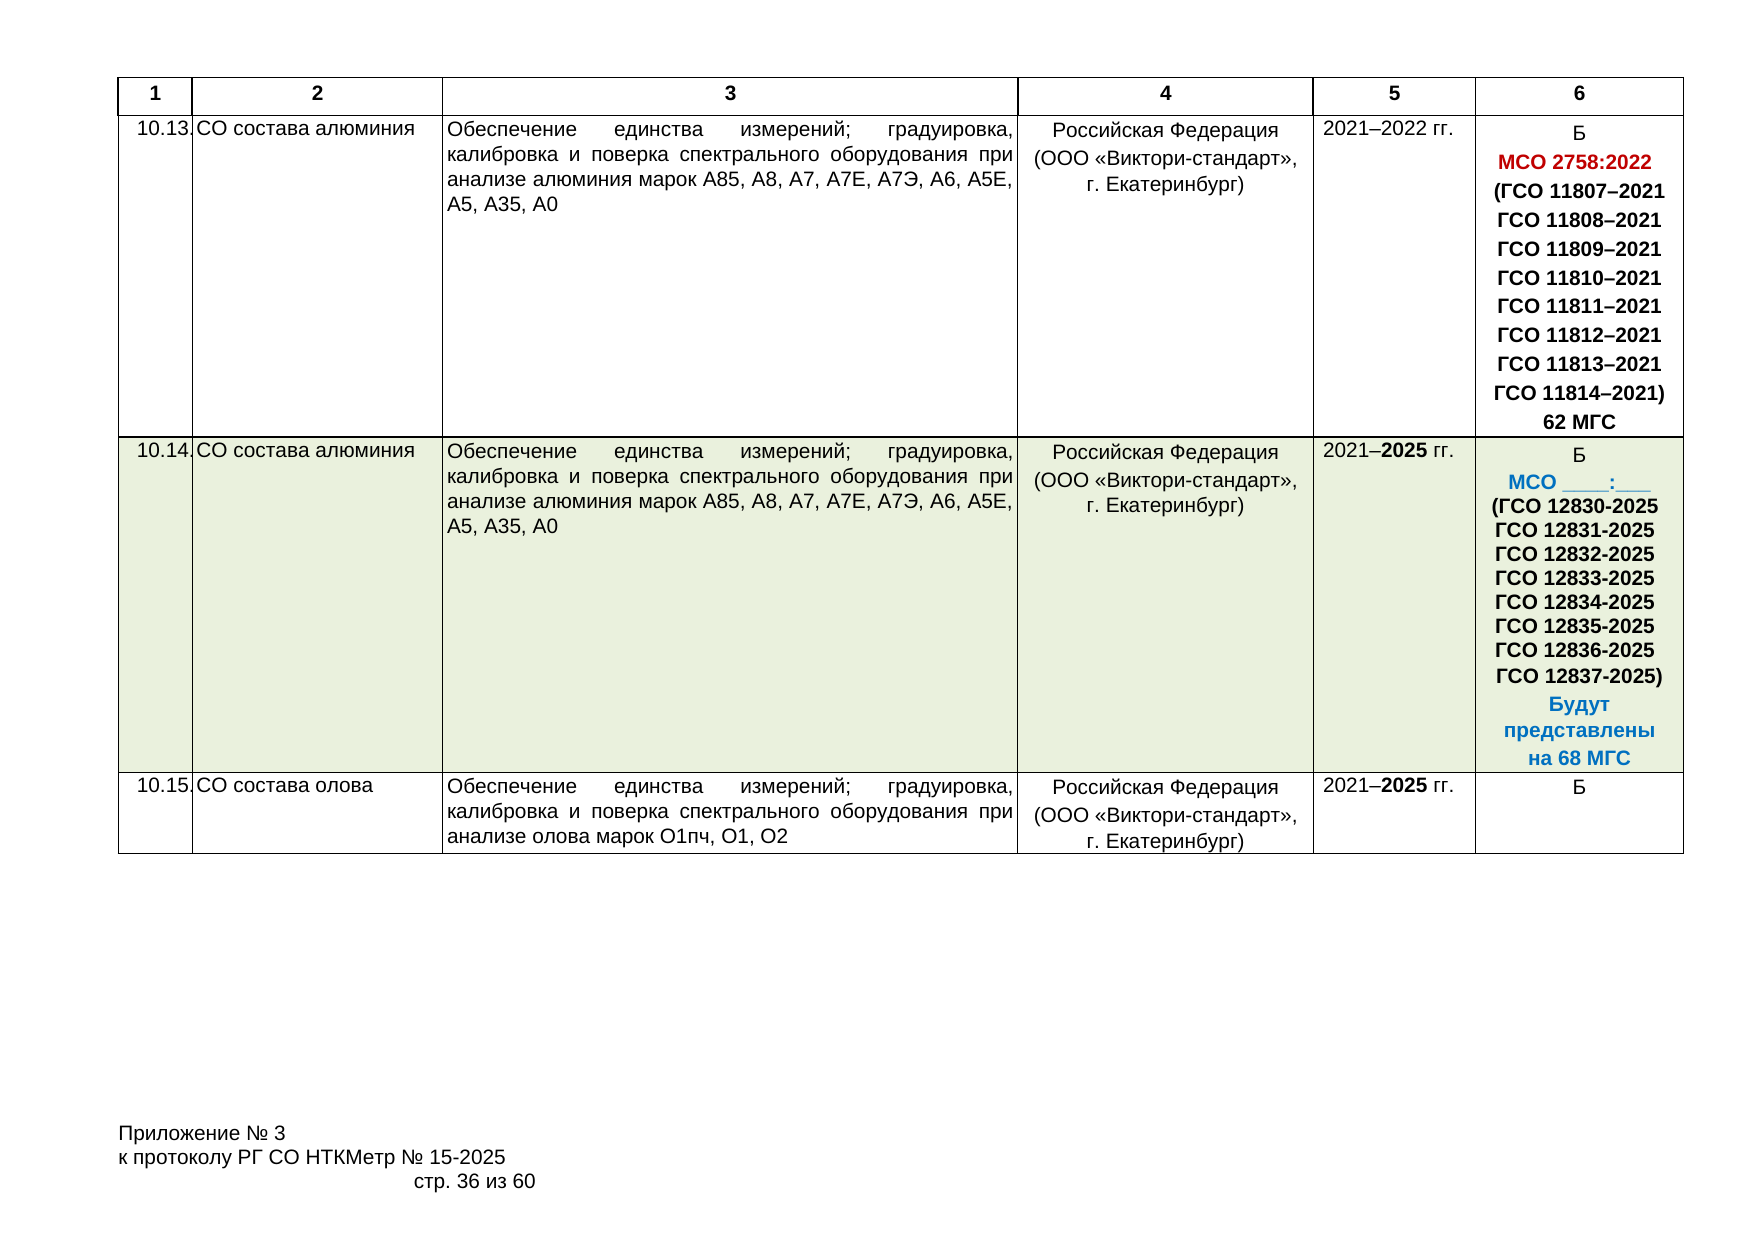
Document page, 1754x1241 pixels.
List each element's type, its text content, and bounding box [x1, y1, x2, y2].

table_header 2 [193, 78, 442, 114]
table_cell 2021–2025 гг. [1314, 438, 1475, 772]
table_header 4 [1019, 78, 1312, 114]
table_header 6 [1476, 78, 1683, 114]
table_header 5 [1314, 78, 1475, 114]
table_cell Обеспечение единства измерений; градуировка, калибровка и поверка спектрального оборудования при анализе алюминия марок А85, А8, А7, А7Е, А7Э, А6, А5Е, А5, А35, А0 [443, 438, 1017, 772]
table_cell Б [1476, 773, 1683, 853]
table_cell СО состава алюминия [193, 116, 442, 436]
table_cell СО состава олова [193, 773, 442, 853]
table_cell [119, 438, 192, 772]
table_cell Российская Федерация (ООО «Виктори-стандарт», г. Екатеринбург) [1018, 438, 1313, 772]
table_cell Б МСО ____:___ (ГСО 12830-2025 ГСО 12831-2025 ГСО 12832-2025 ГСО 12833-2025 ГСО 12834-2025 ГСО 12835-2025 ГСО 12836-2025 ГСО 12837-2025) Будут представлены на 68 МГС [1476, 438, 1683, 772]
table_header 1 [119, 78, 191, 114]
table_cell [1018, 116, 1313, 436]
table_cell Б МСО 2758:2022 (ГСО 11807–2021 ГСО 11808–2021 ГСО 11809–2021 ГСО 11810–2021 ГСО 11811–2021 ГСО 11812–2021 ГСО 11813–2021 ГСО 11814–2021) 62 МГС [1476, 116, 1683, 436]
table_cell 2021–2022 гг. [1314, 116, 1475, 436]
table_cell 2021–2025 гг. [1314, 773, 1475, 853]
table_cell [119, 116, 192, 436]
table_cell Обеспечение единства измерений; градуировка, калибровка и поверка спектрального оборудования при анализе алюминия марок А85, А8, А7, А7Е, А7Э, А6, А5Е, А5, А35, А0 [443, 116, 1017, 436]
table_cell СО состава алюминия [193, 438, 442, 772]
table_cell [119, 773, 192, 853]
table_cell Российская Федерация (ООО «Виктори-стандарт», г. Екатеринбург) [1018, 773, 1313, 853]
table_header 3 [443, 78, 1017, 114]
table_cell Обеспечение единства измерений; градуировка, калибровка и поверка спектрального оборудования при анализе олова марок О1пч, О1, О2 [443, 773, 1017, 853]
